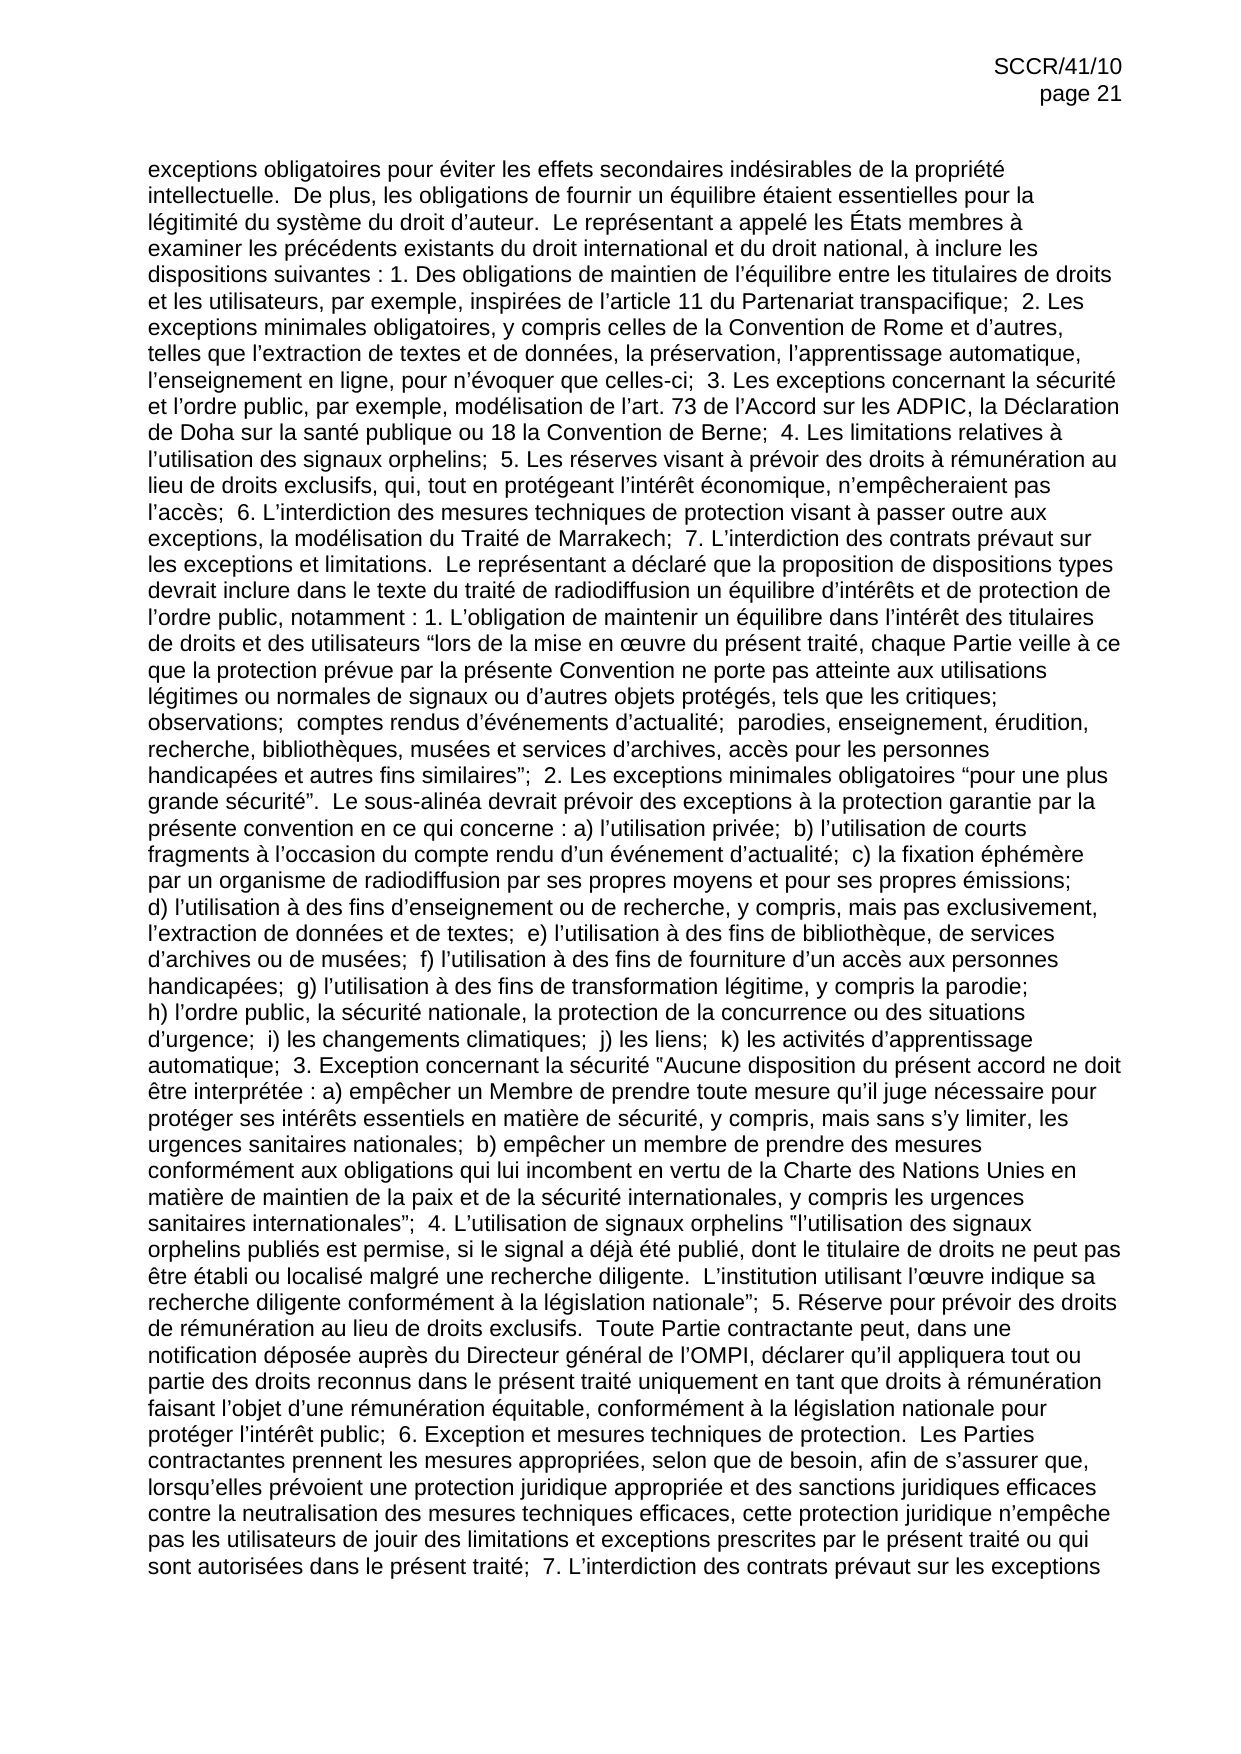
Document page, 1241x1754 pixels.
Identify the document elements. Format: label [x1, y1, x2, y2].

text [148, 156, 1122, 1579]
